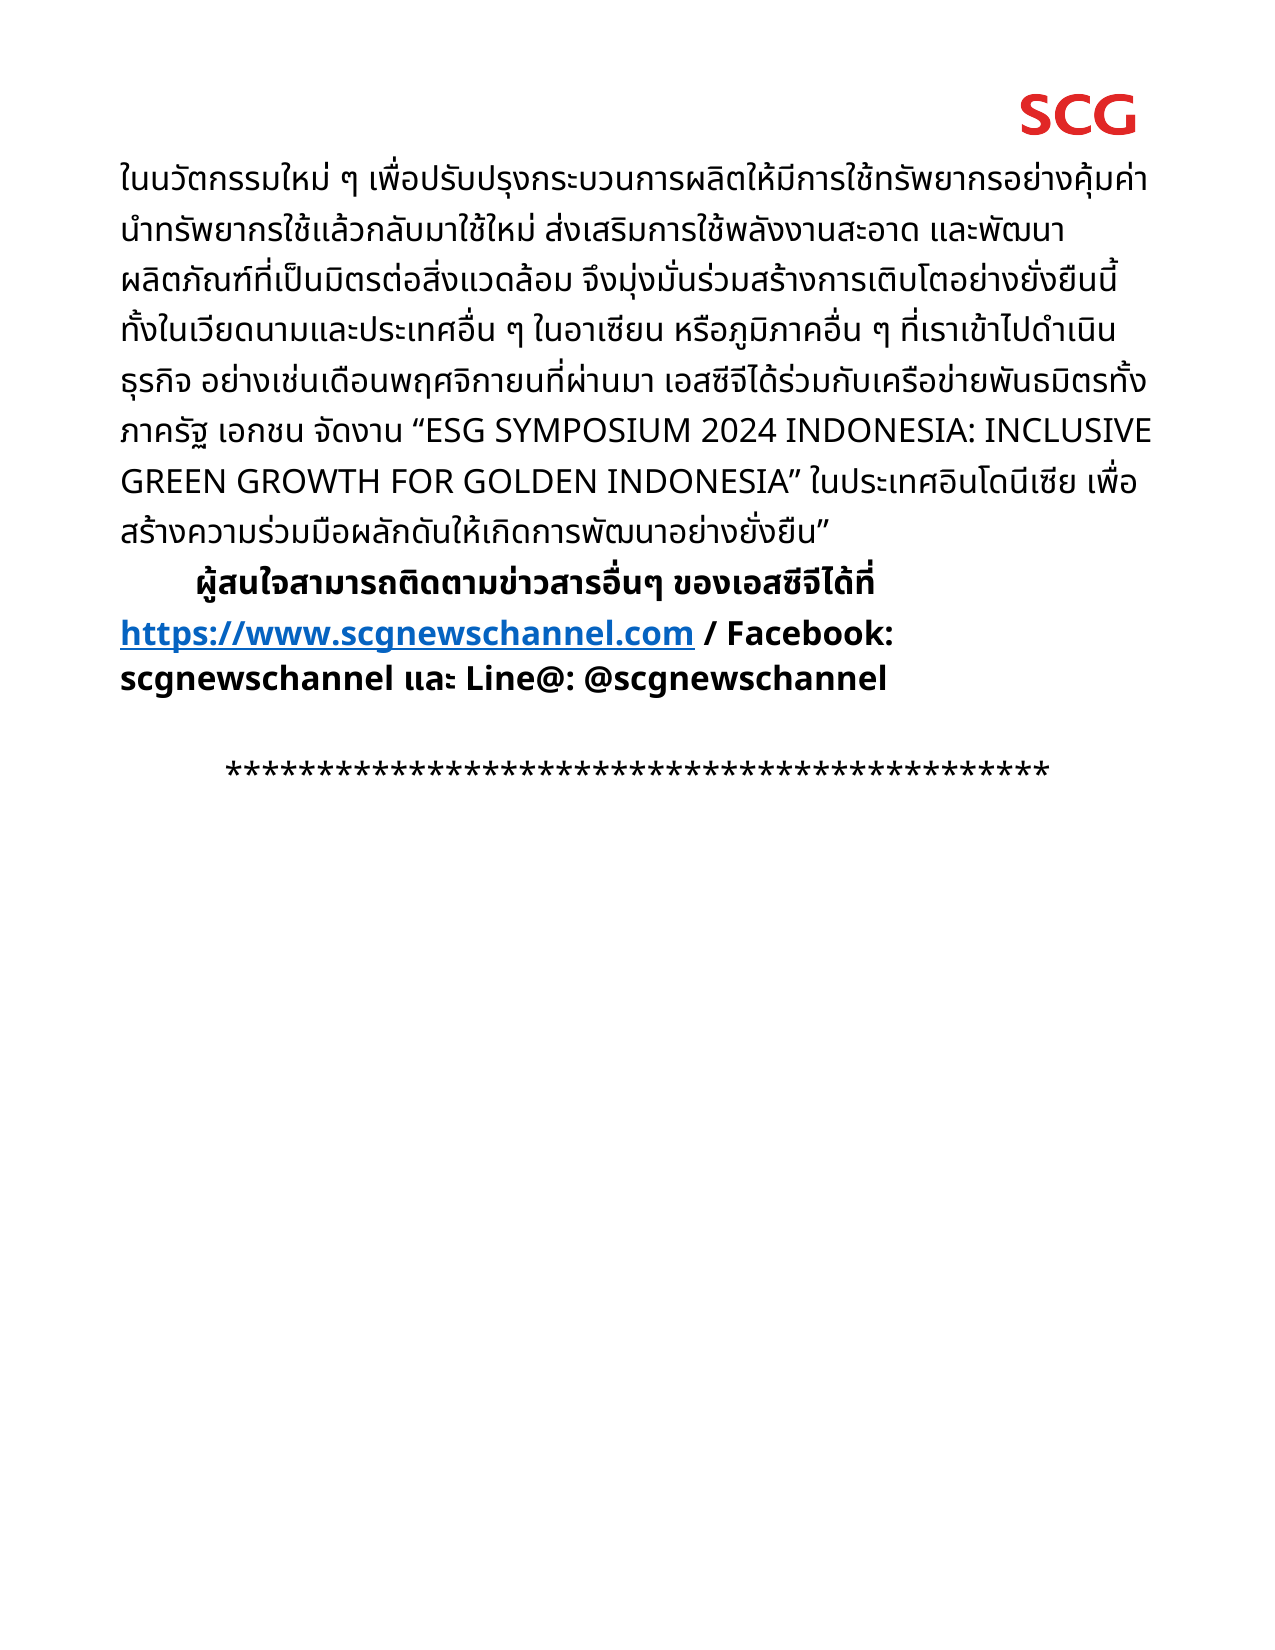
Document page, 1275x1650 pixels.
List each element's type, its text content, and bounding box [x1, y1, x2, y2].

picture [1001, 73, 1155, 155]
text ********************************************* [120, 751, 1155, 796]
text ผู้สนใจสามารถติดตามข่าวสารอื่นๆ ของเอสซีจีได้ที่ https://www.scgnewschannel.com / Facebook: scgnewschannel และ Line@: @scgnewschannel [120, 559, 1155, 705]
